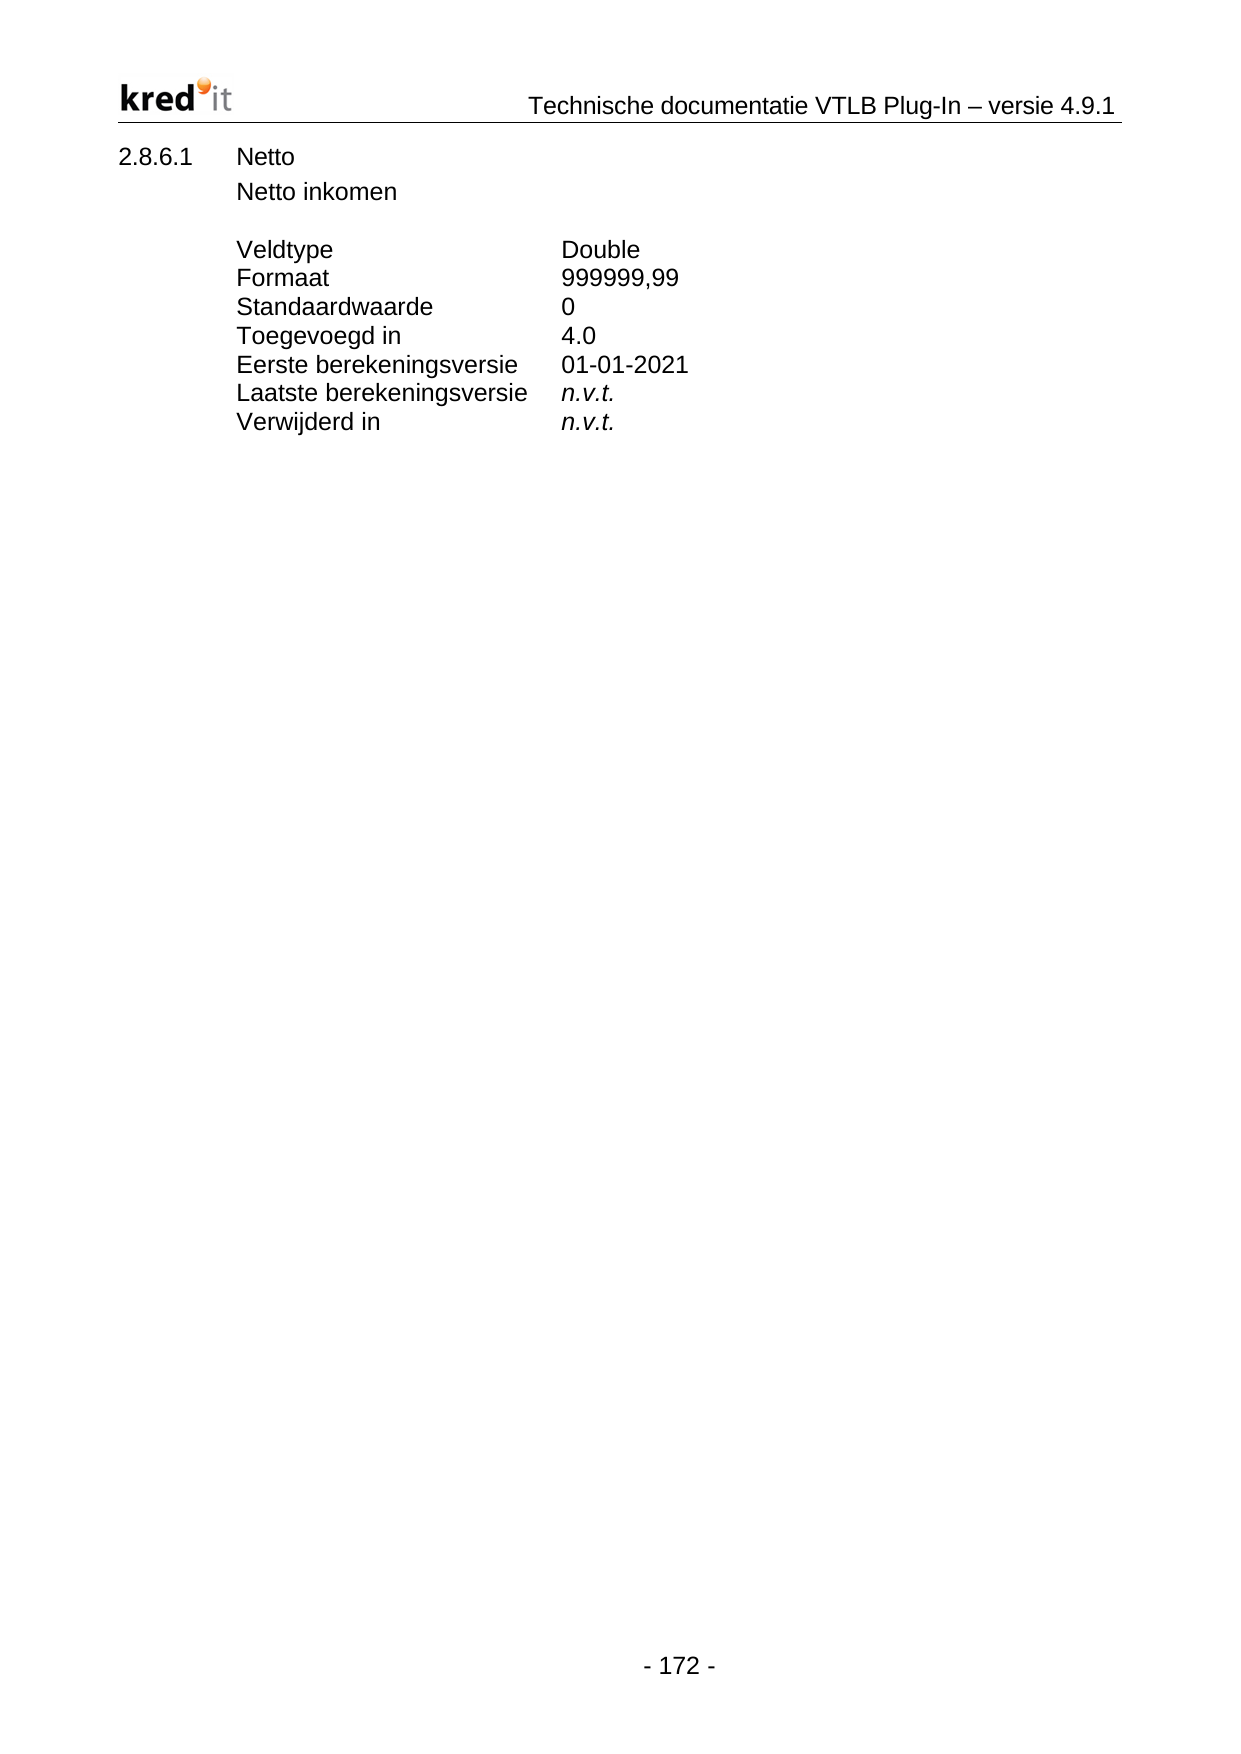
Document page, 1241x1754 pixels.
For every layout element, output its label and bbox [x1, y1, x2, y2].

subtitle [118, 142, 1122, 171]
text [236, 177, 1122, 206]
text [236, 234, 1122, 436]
picture [118, 73, 234, 115]
